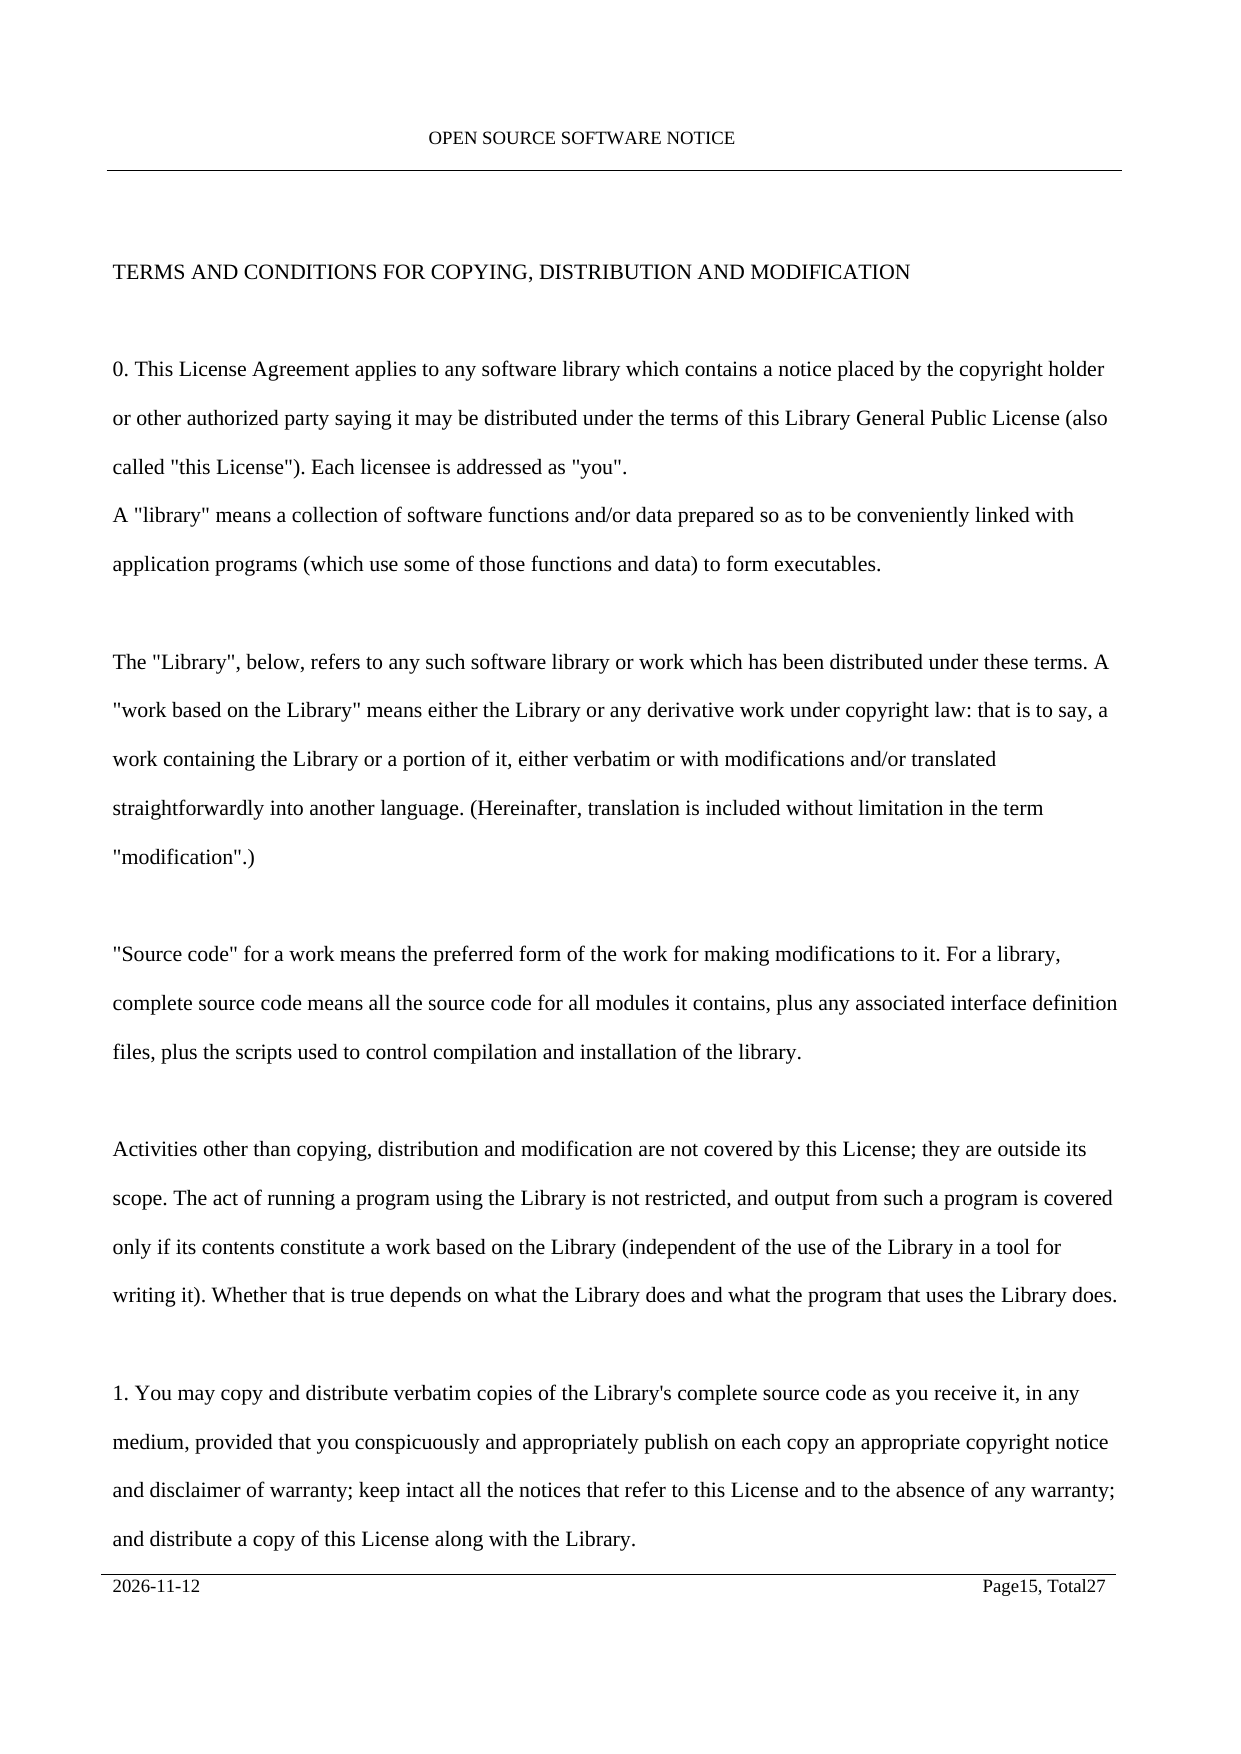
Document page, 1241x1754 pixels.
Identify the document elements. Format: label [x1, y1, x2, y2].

text [112, 206, 1128, 1555]
